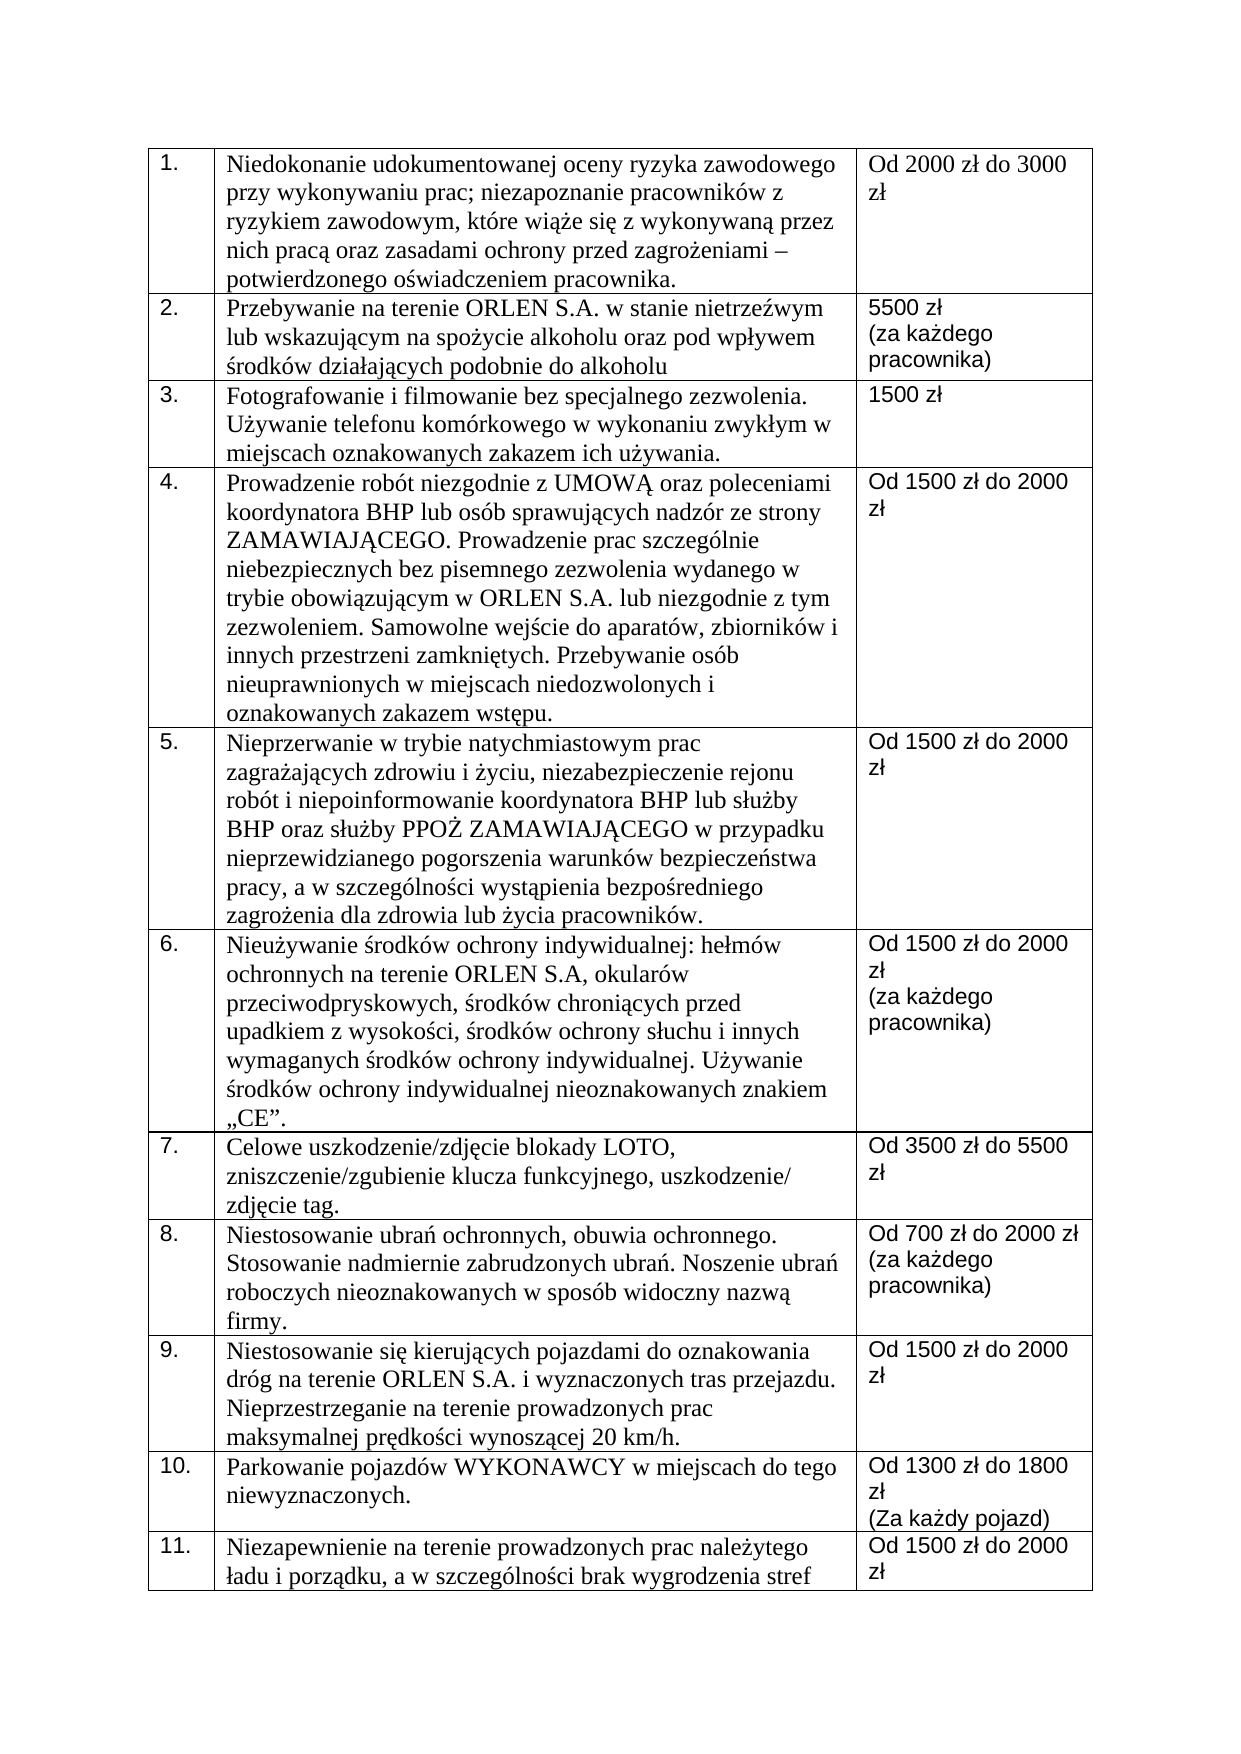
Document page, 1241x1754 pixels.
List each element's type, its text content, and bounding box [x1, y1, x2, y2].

table_cell Od 3500 zł do 5500 zł [857, 1133, 1092, 1219]
table_cell 2. [149, 294, 214, 380]
table_cell Od 1300 zł do 1800 zł (Za każdy pojazd) [857, 1452, 1092, 1531]
table_cell Fotografowanie i filmowanie bez specjalnego zezwolenia. Używanie telefonu komórkowego w wykonaniu zwykłym w miejscach oznakowanych zakazem ich używania. [215, 381, 856, 467]
table_cell 8. [149, 1220, 214, 1335]
table_cell 3. [149, 381, 214, 467]
table_cell 1500 zł [857, 381, 1092, 467]
table_cell 10. [149, 1452, 214, 1531]
table_cell Nieprzerwanie w trybie natychmiastowym prac zagrażających zdrowiu i życiu, niezabezpieczenie rejonu robót i niepoinformowanie koordynatora BHP lub służby BHP oraz służby PPOŻ ZAMAWIAJĄCEGO w przypadku nieprzewidzianego pogorszenia warunków bezpieczeństwa pracy, a w szczególności wystąpienia bezpośredniego zagrożenia dla zdrowia lub życia pracowników. [215, 728, 856, 929]
table_cell 5500 zł (za każdego pracownika) [857, 294, 1092, 380]
table_cell Od 700 zł do 2000 zł (za każdego pracownika) [857, 1220, 1092, 1335]
table_cell Od 1500 zł do 2000 zł [857, 1336, 1092, 1451]
table_cell Od 1500 zł do 2000 zł (za każdego pracownika) [857, 930, 1092, 1131]
table_cell Przebywanie na terenie ORLEN S.A. w stanie nietrzeźwym lub wskazującym na spożycie alkoholu oraz pod wpływem środków działających podobnie do alkoholu [215, 294, 856, 380]
table_cell Celowe uszkodzenie/zdjęcie blokady LOTO, zniszczenie/zgubienie klucza funkcyjnego, uszkodzenie/ zdjęcie tag. [215, 1133, 856, 1219]
table_cell 4. [149, 468, 214, 727]
table_cell Prowadzenie robót niezgodnie z UMOWĄ oraz poleceniami koordynatora BHP lub osób sprawujących nadzór ze strony ZAMAWIAJĄCEGO. Prowadzenie prac szczególnie niebezpiecznych bez pisemnego zezwolenia wydanego w trybie obowiązującym w ORLEN S.A. lub niezgodnie z tym zezwoleniem. Samowolne wejście do aparatów, zbiorników i innych przestrzeni zamkniętych. Przebywanie osób nieuprawnionych w miejscach niedozwolonych i oznakowanych zakazem wstępu. [215, 468, 856, 727]
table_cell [215, 1532, 856, 1589]
table_cell Od 2000 zł do 3000 zł [857, 149, 1092, 292]
table_cell Niestosowanie się kierujących pojazdami do oznakowania dróg na terenie ORLEN S.A. i wyznaczonych tras przejazdu. Nieprzestrzeganie na terenie prowadzonych prac maksymalnej prędkości wynoszącej 20 km/h. [215, 1336, 856, 1451]
table_cell 6. [149, 930, 214, 1131]
table_cell Od 1500 zł do 2000 zł [857, 728, 1092, 929]
table_cell Nieużywanie środków ochrony indywidualnej: hełmów ochronnych na terenie ORLEN S.A, okularów przeciwodpryskowych, środków chroniących przed upadkiem z wysokości, środków ochrony słuchu i innych wymaganych środków ochrony indywidualnej. Używanie środków ochrony indywidualnej nieoznakowanych znakiem „CE”. [215, 930, 856, 1131]
table_cell 1. [149, 149, 214, 292]
table_cell 5. [149, 728, 214, 929]
table_cell 7. [149, 1133, 214, 1219]
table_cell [857, 1532, 1092, 1589]
table_cell Niedokonanie udokumentowanej oceny ryzyka zawodowego przy wykonywaniu prac; niezapoznanie pracowników z ryzykiem zawodowym, które wiąże się z wykonywaną przez nich pracą oraz zasadami ochrony przed zagrożeniami – potwierdzonego oświadczeniem pracownika. [215, 149, 856, 292]
table_cell 9. [149, 1336, 214, 1451]
table_cell Parkowanie pojazdów WYKONAWCY w miejscach do tego niewyznaczonych. [215, 1452, 856, 1531]
table_cell Niestosowanie ubrań ochronnych, obuwia ochronnego. Stosowanie nadmiernie zabrudzonych ubrań. Noszenie ubrań roboczych nieoznakowanych w sposób widoczny nazwą firmy. [215, 1220, 856, 1335]
table_cell Od 1500 zł do 2000 zł [857, 468, 1092, 727]
table_cell 11. [149, 1532, 214, 1589]
